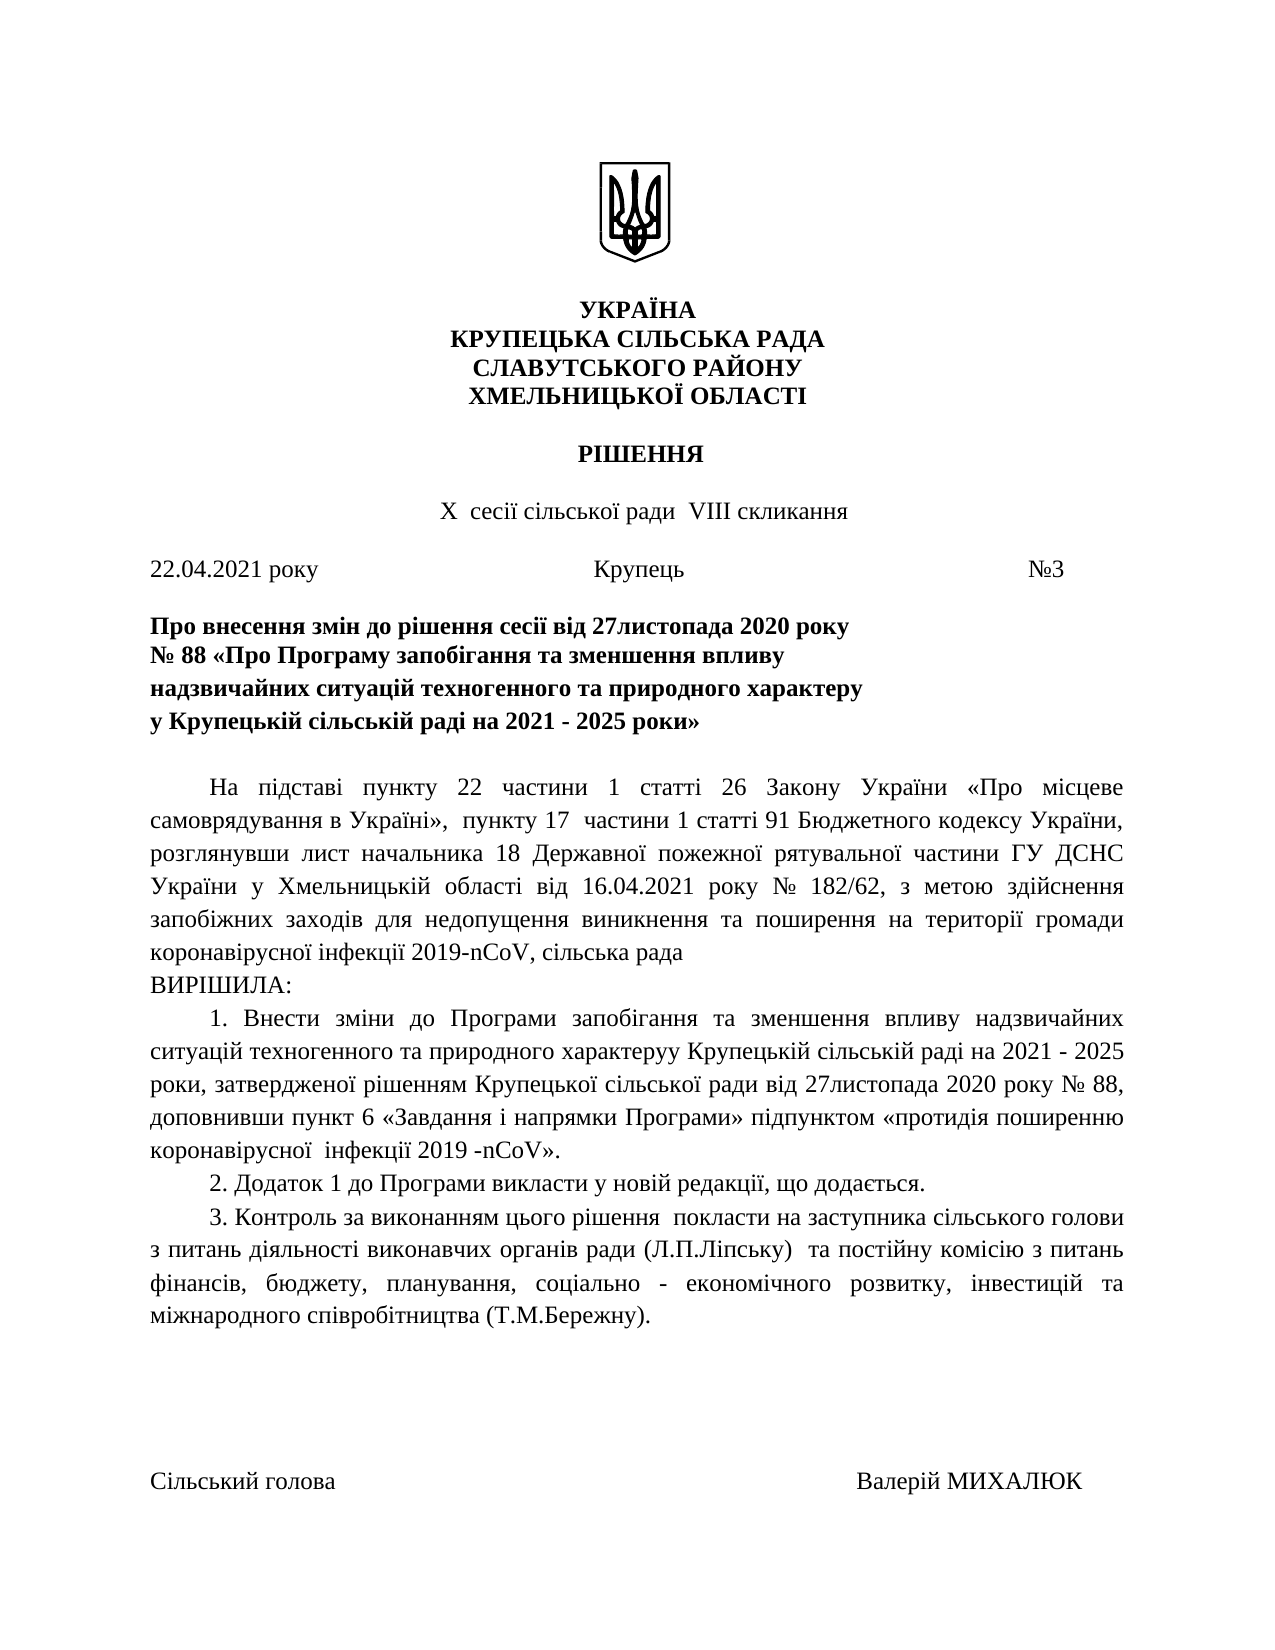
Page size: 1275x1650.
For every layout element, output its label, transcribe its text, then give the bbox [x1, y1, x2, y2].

text ХМЕЛЬНИЦЬКОЇ ОБЛАСТІ [150, 381, 1125, 410]
text № 88 «Про Програму запобігання та зменшення впливу [150, 640, 1125, 669]
text ВИРІШИЛА: [150, 970, 1125, 999]
text На підставі пункту 22 частини 1 статті 26 Закону України «Про місцеве самоврядування в Україні», пункту 17 частини 1 статті 91 Бюджетного кодексу України, розглянувши лист начальника 18 Державної пожежної рятувальної частини ГУ ДСНС України у Хмельницькій області від 16.04.2021 року № 182/62, з метою здійснення запобіжних заходів для недопущення виникнення та поширення на території громади коронавірусної інфекції 2019-nCoV, сільська рада [150, 772, 1125, 966]
text 22.04.2021 року Крупець №3 [150, 554, 1125, 583]
text 1. Внести зміни до Програми запобігання та зменшення впливу надзвичайних ситуацій техногенного та природного характеруу Крупецькій сільській раді на 2021 - 2025 роки, затвердженої рішенням Крупецької сільської ради від 27листопада 2020 року № 88, доповнивши пункт 6 «Завдання і напрямки Програми» підпунктом «протидія поширенню коронавірусної інфекції 2019 -nCoV». [150, 1003, 1125, 1164]
text 2. Додаток 1 до Програми викласти у новій редакції, що додається. [150, 1168, 1125, 1197]
text у Крупецькій сільській раді на 2021 - 2025 роки» [150, 706, 1125, 735]
text надзвичайних ситуацій техногенного та природного характеру [150, 673, 1125, 702]
text 3. Контроль за виконанням цього рішення покласти на заступника сільського голови з питань діяльності виконавчих органів ради (Л.П.Ліпську) та постійну комісію з питань фінансів, бюджету, планування, соціально - економічного розвитку, інвестицій та міжнародного співробітництва (Т.М.Бережну). [150, 1202, 1125, 1329]
text Х сесії сільської ради VІІІ скликання [150, 496, 1125, 525]
text КРУПЕЦЬКА СІЛЬСЬКА РАДА [150, 324, 1125, 353]
text СЛАВУТСЬКОГО РАЙОНУ [150, 353, 1125, 381]
text Сільський голова Валерій МИХАЛЮК [150, 1466, 1125, 1494]
text Про внесення змін до рішення сесії від 27листопада 2020 року [150, 611, 1125, 640]
text РІШЕННЯ [150, 439, 1125, 468]
text УКРАЇНА [150, 295, 1125, 324]
